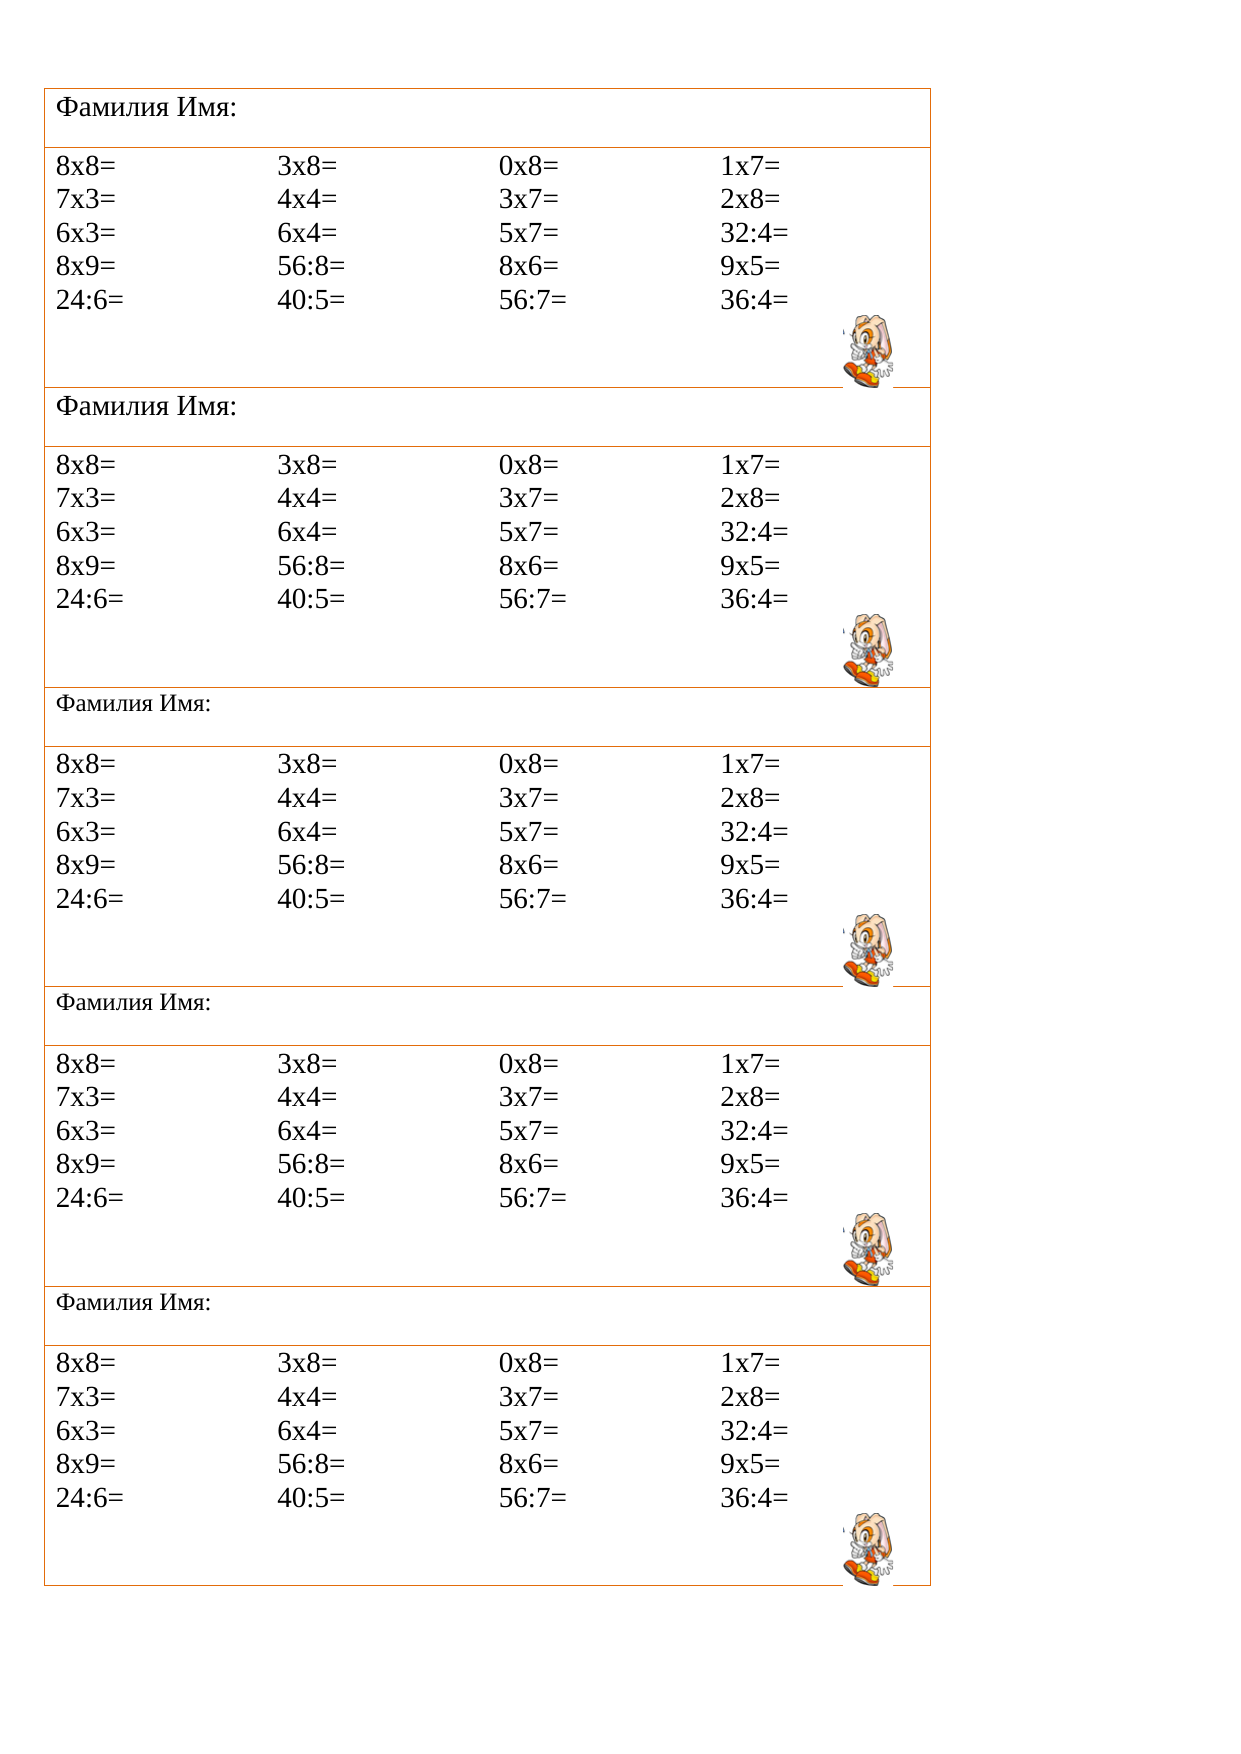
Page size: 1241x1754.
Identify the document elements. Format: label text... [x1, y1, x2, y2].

table_cell Фамилия Имя: [45, 388, 930, 446]
table_cell 0х8= 3х7= 5х7= 8х6= 56:7= [487, 747, 709, 986]
table_cell 1х7= 2х8= 32:4= 9х5= 36:4= [709, 1046, 930, 1286]
picture [843, 614, 894, 687]
table_cell 3х8= 4х4= 6х4= 56:8= 40:5= [266, 447, 487, 687]
table_cell 3х8= 4х4= 6х4= 56:8= 40:5= [266, 1346, 487, 1585]
picture [843, 1513, 894, 1586]
table_cell 0х8= 3х7= 5х7= 8х6= 56:7= [487, 148, 709, 387]
table_cell 8х8= 7х3= 6х3= 8х9= 24:6= [45, 1346, 266, 1585]
table_cell 8х8= 7х3= 6х3= 8х9= 24:6= [45, 148, 266, 387]
table_cell 8х8= 7х3= 6х3= 8х9= 24:6= [45, 747, 266, 986]
table_cell 0х8= 3х7= 5х7= 8х6= 56:7= [487, 1346, 709, 1585]
table_cell 3х8= 4х4= 6х4= 56:8= 40:5= [266, 1046, 487, 1286]
table_cell Фамилия Имя: [45, 987, 930, 1045]
table_cell 8х8= 7х3= 6х3= 8х9= 24:6= [45, 447, 266, 687]
table_cell 1х7= 2х8= 32:4= 9х5= 36:4= [709, 447, 930, 687]
table_cell 1х7= 2х8= 32:4= 9х5= 36:4= [709, 1346, 930, 1585]
table_cell 8х8= 7х3= 6х3= 8х9= 24:6= [45, 1046, 266, 1286]
table_cell 1х7= 2х8= 32:4= 9х5= 36:4= [709, 747, 930, 986]
table_cell 3х8= 4х4= 6х4= 56:8= 40:5= [266, 148, 487, 387]
table_cell Фамилия Имя: [45, 688, 930, 746]
table_cell 0х8= 3х7= 5х7= 8х6= 56:7= [487, 1046, 709, 1286]
table_header Фамилия Имя: [45, 89, 930, 147]
picture [843, 1213, 894, 1286]
table_cell 1х7= 2х8= 32:4= 9х5= 36:4= [709, 148, 930, 387]
picture [843, 914, 894, 987]
picture [843, 315, 894, 388]
table_cell 3х8= 4х4= 6х4= 56:8= 40:5= [266, 747, 487, 986]
table_cell Фамилия Имя: [45, 1287, 930, 1344]
table_cell 0х8= 3х7= 5х7= 8х6= 56:7= [487, 447, 709, 687]
